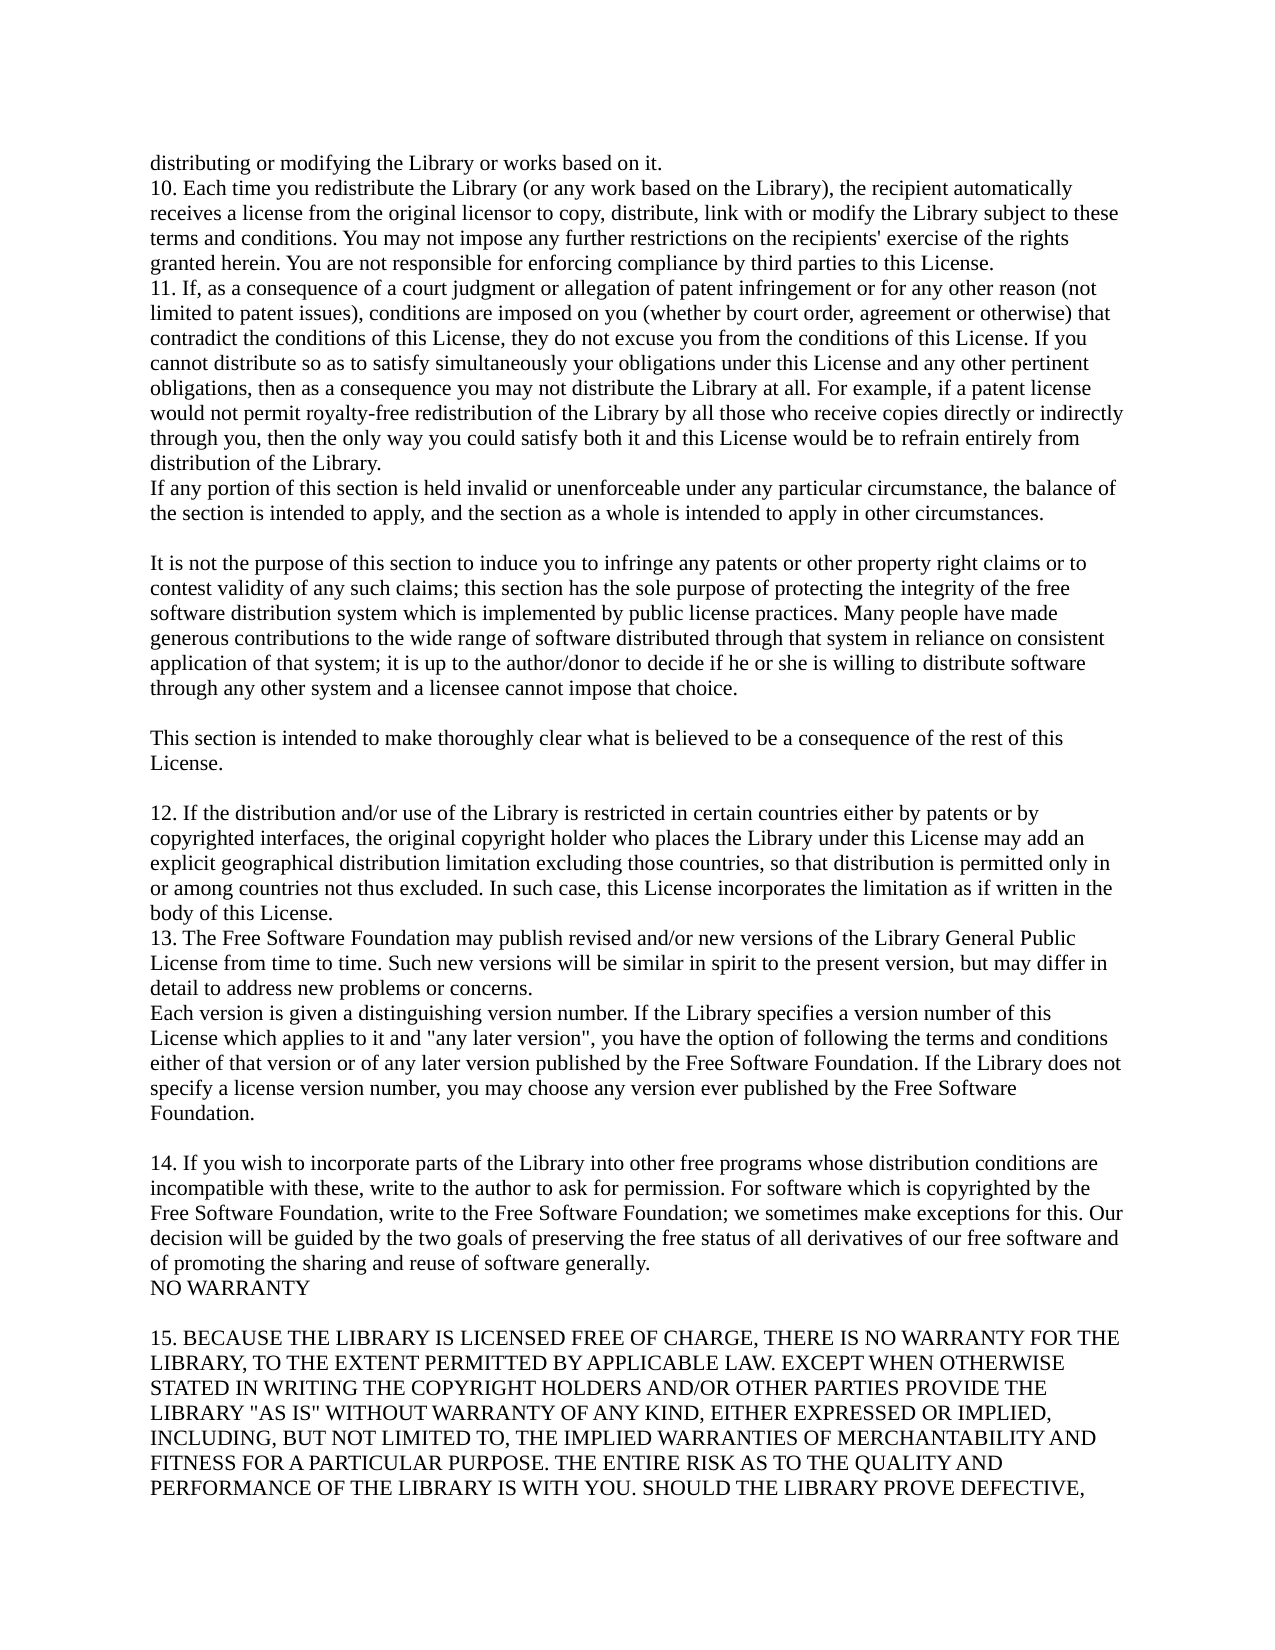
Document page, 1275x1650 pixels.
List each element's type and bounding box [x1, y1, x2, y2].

text [150, 150, 1125, 1500]
